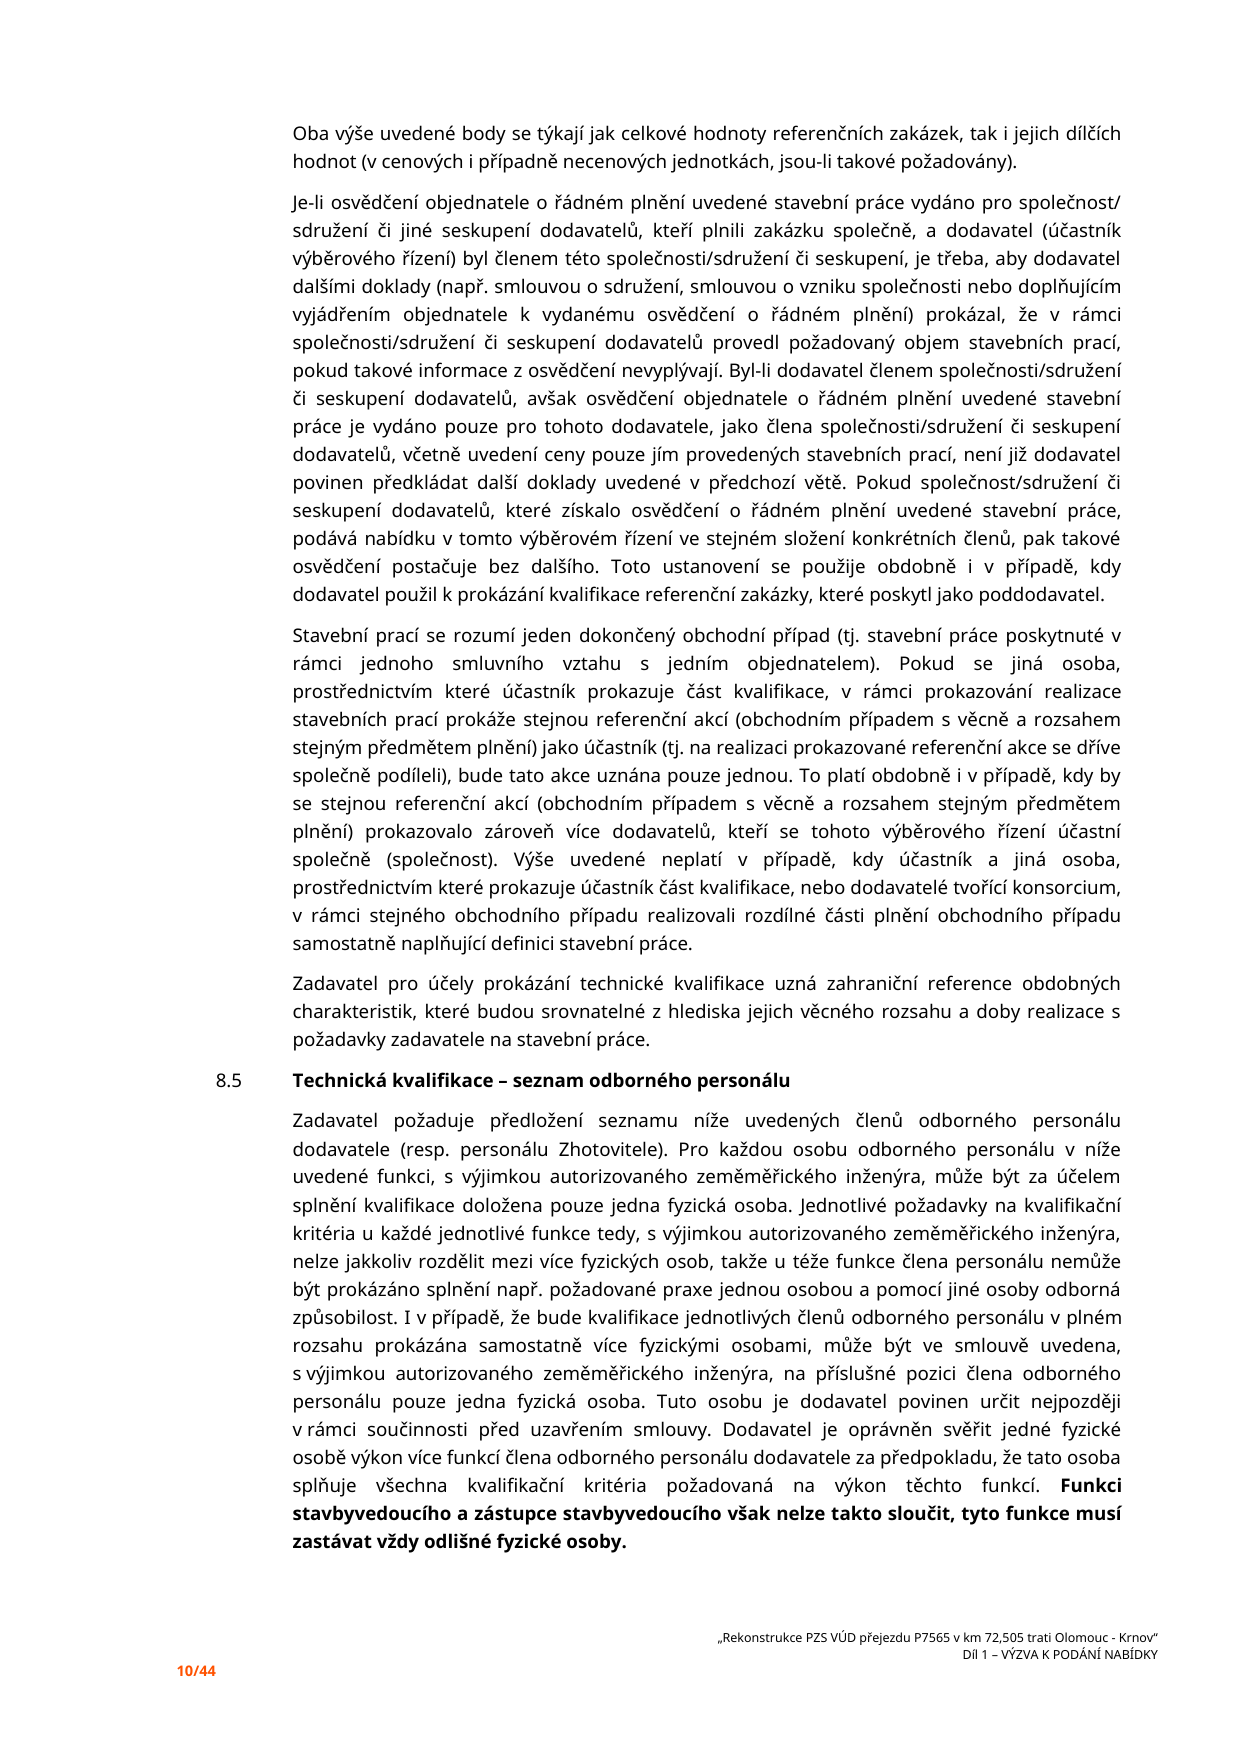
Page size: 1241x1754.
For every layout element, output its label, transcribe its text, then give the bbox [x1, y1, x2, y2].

text Zadavatel pro účely prokázání technické kvalifikace uzná zahraniční reference obdobných charakteristik, které budou srovnatelné z hlediska jejich věcného rozsahu a doby realizace s požadavky zadavatele na stavební práce. [292, 971, 1122, 1052]
text Stavební prací se rozumí jeden dokončený obchodní případ (tj. stavební práce poskytnuté v rámci jednoho smluvního vztahu s jedním objednatelem). Pokud se jiná osoba, prostřednictvím které účastník prokazuje část kvalifikace, v rámci prokazování realizace stavebních prací prokáže stejnou referenční akcí (obchodním případem s věcně a rozsahem stejným předmětem plnění) jako účastník (tj. na realizaci prokazované referenční akce se dříve společně podíleli), bude tato akce uznána pouze jednou. To platí obdobně i v případě, kdy by se stejnou referenční akcí (obchodním případem s věcně a rozsahem stejným předmětem plnění) prokazovalo zároveň více dodavatelů, kteří se tohoto výběrového řízení účastní společně (společnost). Výše uvedené neplatí v případě, kdy účastník a jiná osoba, prostřednictvím které prokazuje účastník část kvalifikace, nebo dodavatelé tvořící konsorcium, v rámci stejného obchodního případu realizovali rozdílné části plnění obchodního případu samostatně naplňující definici stavební práce. [292, 622, 1122, 956]
text Oba výše uvedené body se týkají jak celkové hodnoty referenčních zakázek, tak i jejich dílčích hodnot (v cenových i případně necenových jednotkách, jsou-li takové požadovány). [292, 121, 1122, 174]
text Je-li osvědčení objednatele o řádném plnění uvedené stavební práce vydáno pro společnost/ sdružení či jiné seskupení dodavatelů, kteří plnili zakázku společně, a dodavatel (účastník výběrového řízení) byl členem této společnosti/sdružení či seskupení, je třeba, aby dodavatel dalšími doklady (např. smlouvou o sdružení, smlouvou o vzniku společnosti nebo doplňujícím vyjádřením objednatele k vydanému osvědčení o řádném plnění) prokázal, že v rámci společnosti/sdružení či seskupení dodavatelů provedl požadovaný objem stavebních prací, pokud takové informace z osvědčení nevyplývají. Byl-li dodavatel členem společnosti/sdružení či seskupení dodavatelů, avšak osvědčení objednatele o řádném plnění uvedené stavební práce je vydáno pouze pro tohoto dodavatele, jako člena společnosti/sdružení či seskupení dodavatelů, včetně uvedení ceny pouze jím provedených stavebních prací, není již dodavatel povinen předkládat další doklady uvedené v předchozí větě. Pokud společnost/sdružení či seskupení dodavatelů, které získalo osvědčení o řádném plnění uvedené stavební práce, podává nabídku v tomto výběrovém řízení ve stejném složení konkrétních členů, pak takové osvědčení postačuje bez dalšího. Toto ustanovení se použije obdobně i v případě, kdy dodavatel použil k prokázání kvalifikace referenční zakázky, které poskytl jako poddodavatel. [292, 189, 1122, 607]
text Zadavatel požaduje předložení seznamu níže uvedených členů odborného personálu dodavatele (resp. personálu Zhotovitele). Pro každou osobu odborného personálu v níže uvedené funkci, s výjimkou autorizovaného zeměměřického inženýra, může být za účelem splnění kvalifikace doložena pouze jedna fyzická osoba. Jednotlivé požadavky na kvalifikační kritéria u každé jednotlivé funkce tedy, s výjimkou autorizovaného zeměměřického inženýra, nelze jakkoliv rozdělit mezi více fyzických osob, takže u téže funkce člena personálu nemůže být prokázáno splnění např. požadované praxe jednou osobou a pomocí jiné osoby odborná způsobilost. I v případě, že bude kvalifikace jednotlivých členů odborného personálu v plném rozsahu prokázána samostatně více fyzickými osobami, může být ve smlouvě uvedena, s výjimkou autorizovaného zeměměřického inženýra, na příslušné pozici člena odborného personálu pouze jedna fyzická osoba. Tuto osobu je dodavatel povinen určit nejpozději v rámci součinnosti před uzavřením smlouvy. Dodavatel je oprávněn svěřit jedné fyzické osobě výkon více funkcí člena odborného personálu dodavatele za předpokladu, že tato osoba splňuje všechna kvalifikační kritéria požadovaná na výkon těchto funkcí. Funkci stavbyvedoucího a zástupce stavbyvedoucího však nelze takto sloučit, tyto funkce musí zastávat vždy odlišné fyzické osoby. [292, 1108, 1122, 1554]
text Technická kvalifikace – seznam odborného personálu [216, 1067, 1122, 1093]
